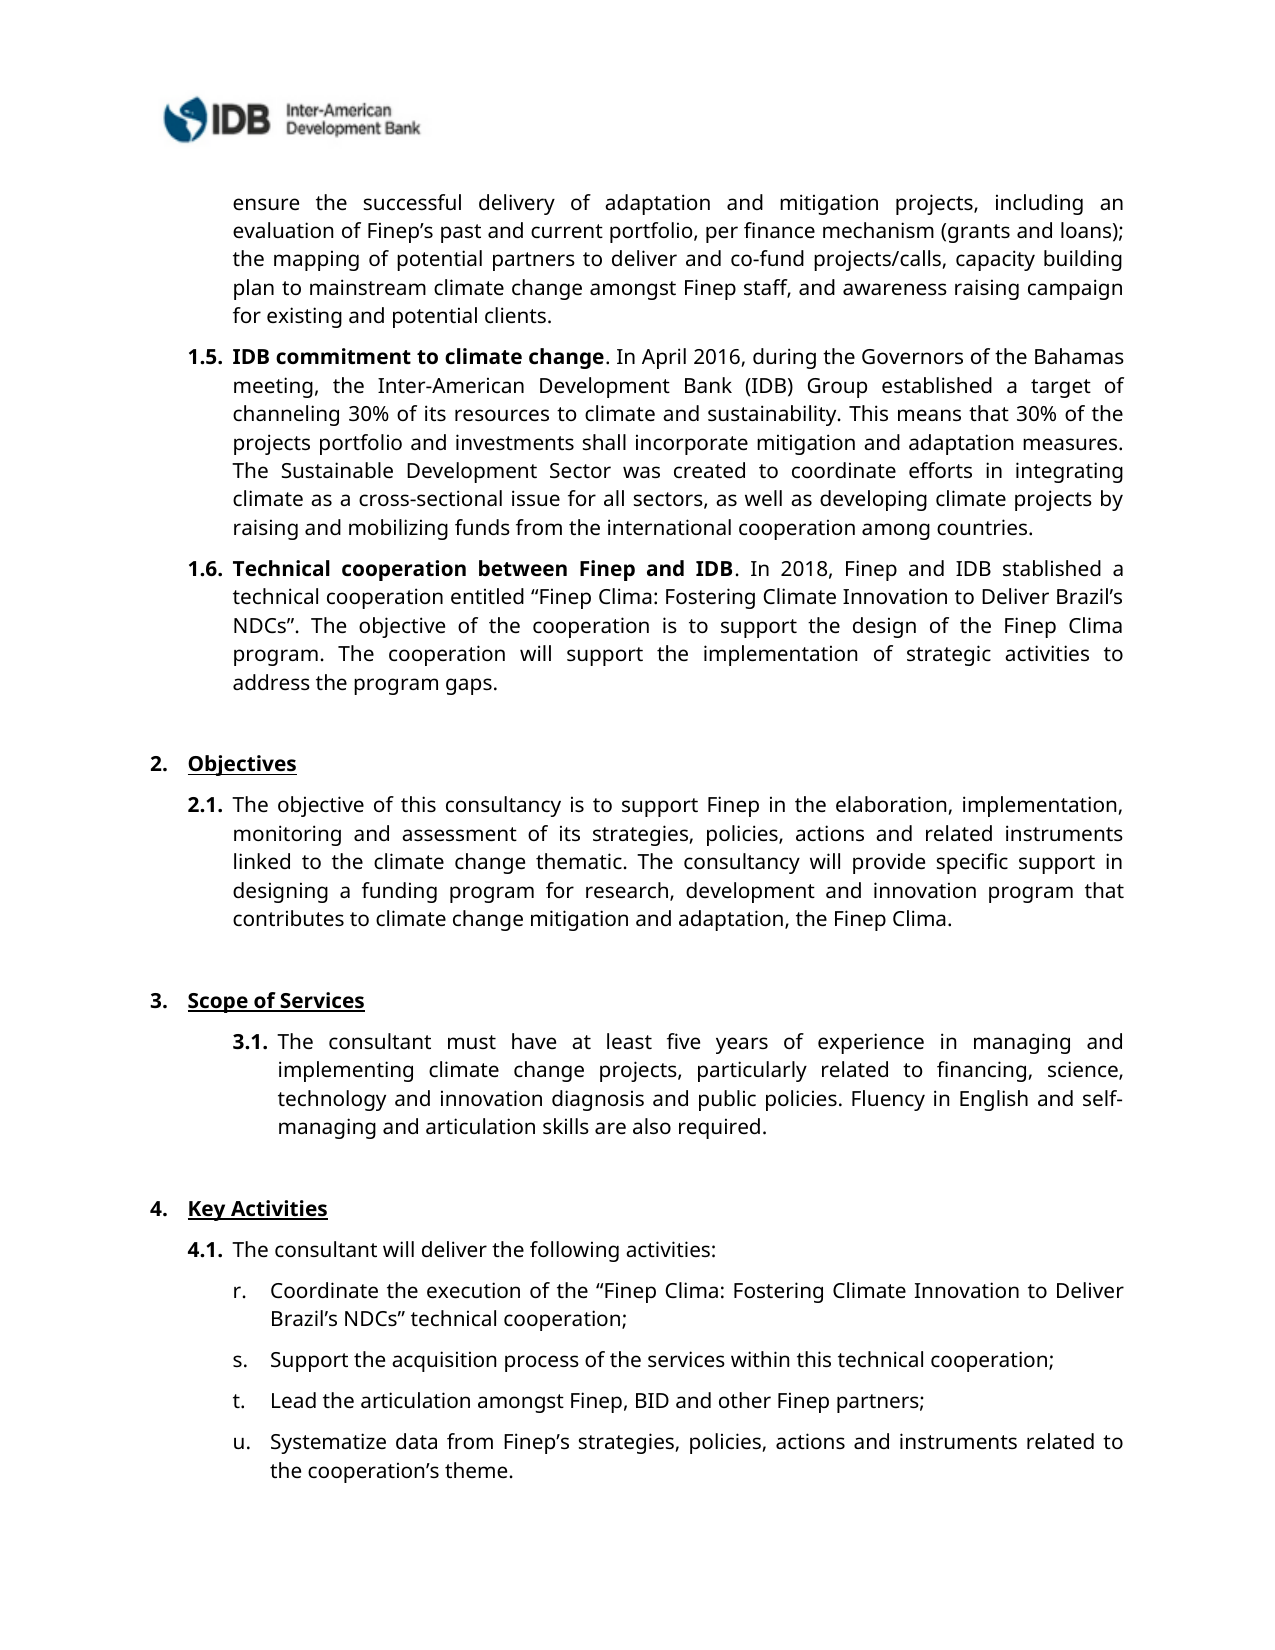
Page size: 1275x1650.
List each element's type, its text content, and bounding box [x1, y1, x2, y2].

list Support the acquisition process of the services within this technical cooperation; [232, 1346, 1125, 1374]
list Key Activities [150, 1194, 1125, 1223]
list Systematize data from Finep’s strategies, policies, actions and instruments related to the cooperation’s theme. [232, 1427, 1125, 1484]
list Scope of Services [150, 986, 1125, 1014]
list Lead the articulation amongst Finep, BID and other Finep partners; [232, 1386, 1125, 1415]
list The objective of this consultancy is to support Finep in the elaboration, implementation, monitoring and assessment of its strategies, policies, actions and related instruments linked to the climate change thematic. The consultancy will provide specific support in designing a funding program for research, development and innovation program that contributes to climate change mitigation and adaptation, the Finep Clima. [187, 791, 1125, 933]
list The consultant will deliver the following activities: [187, 1235, 1125, 1264]
list IDB commitment to climate change. In April 2016, during the Governors of the Bahamas meeting, the Inter-American Development Bank (IDB) Group established a target of channeling 30% of its resources to climate and sustainability. This means that 30% of the projects portfolio and investments shall incorporate mitigation and adaptation measures. The Sustainable Development Sector was created to coordinate efforts in integrating climate as a cross-sectional issue for all sectors, as well as developing climate projects by raising and mobilizing funds from the international cooperation among countries. [187, 342, 1125, 541]
list Technical cooperation between Finep and IDB. In 2018, Finep and IDB stablished a technical cooperation entitled “Finep Clima: Fostering Climate Innovation to Deliver Brazil’s NDCs”. The objective of the cooperation is to support the design of the Finep Clima program. The cooperation will support the implementation of strategic activities to address the program gaps. [187, 554, 1125, 696]
list The consultant must have at least five years of experience in managing and implementing climate change projects, particularly related to financing, science, technology and innovation diagnosis and public policies. Fluency in English and self-managing and articulation skills are also required. [232, 1027, 1125, 1141]
list Coordinate the execution of the “Finep Clima: Fostering Climate Innovation to Deliver Brazil’s NDCs” technical cooperation; [232, 1276, 1125, 1333]
list Objectives [150, 749, 1125, 778]
picture [150, 75, 459, 164]
